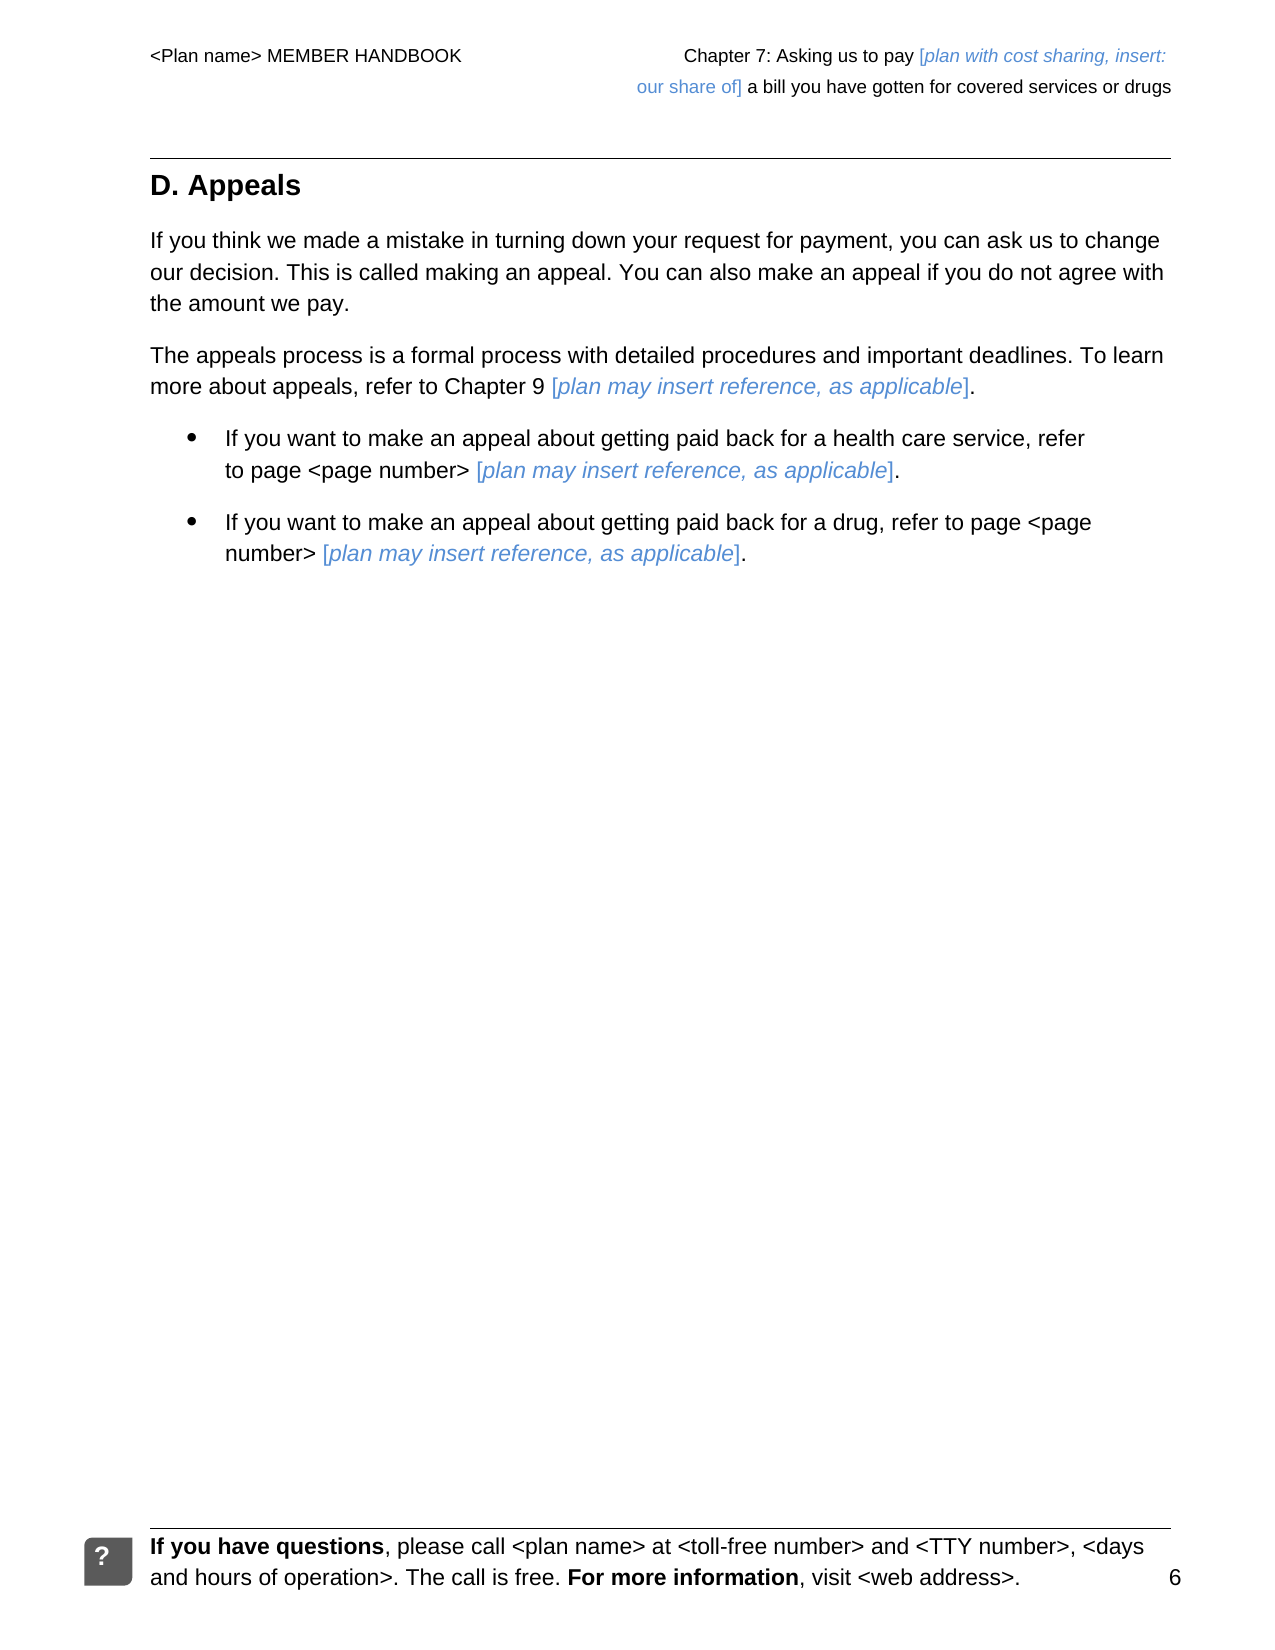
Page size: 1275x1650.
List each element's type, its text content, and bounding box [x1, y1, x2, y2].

text If you think we made a mistake in turning down your request for payment, you can ask us to change our decision. This is called making an appeal. You can also make an appeal if you do not agree with the amount we pay. [150, 224, 1171, 318]
list If you want to make an appeal about getting paid back for a health care service, refer to page <page number> [plan may insert reference, as applicable]. [187, 422, 1096, 484]
subtitle Appeals [150, 159, 1171, 203]
list If you want to make an appeal about getting paid back for a drug, refer to page <page number> [plan may insert reference, as applicable]. [187, 505, 1096, 568]
text The appeals process is a formal process with detailed procedures and important deadlines. To learn more about appeals, refer to Chapter 9 [plan may insert reference, as applicable]. [150, 338, 1171, 401]
